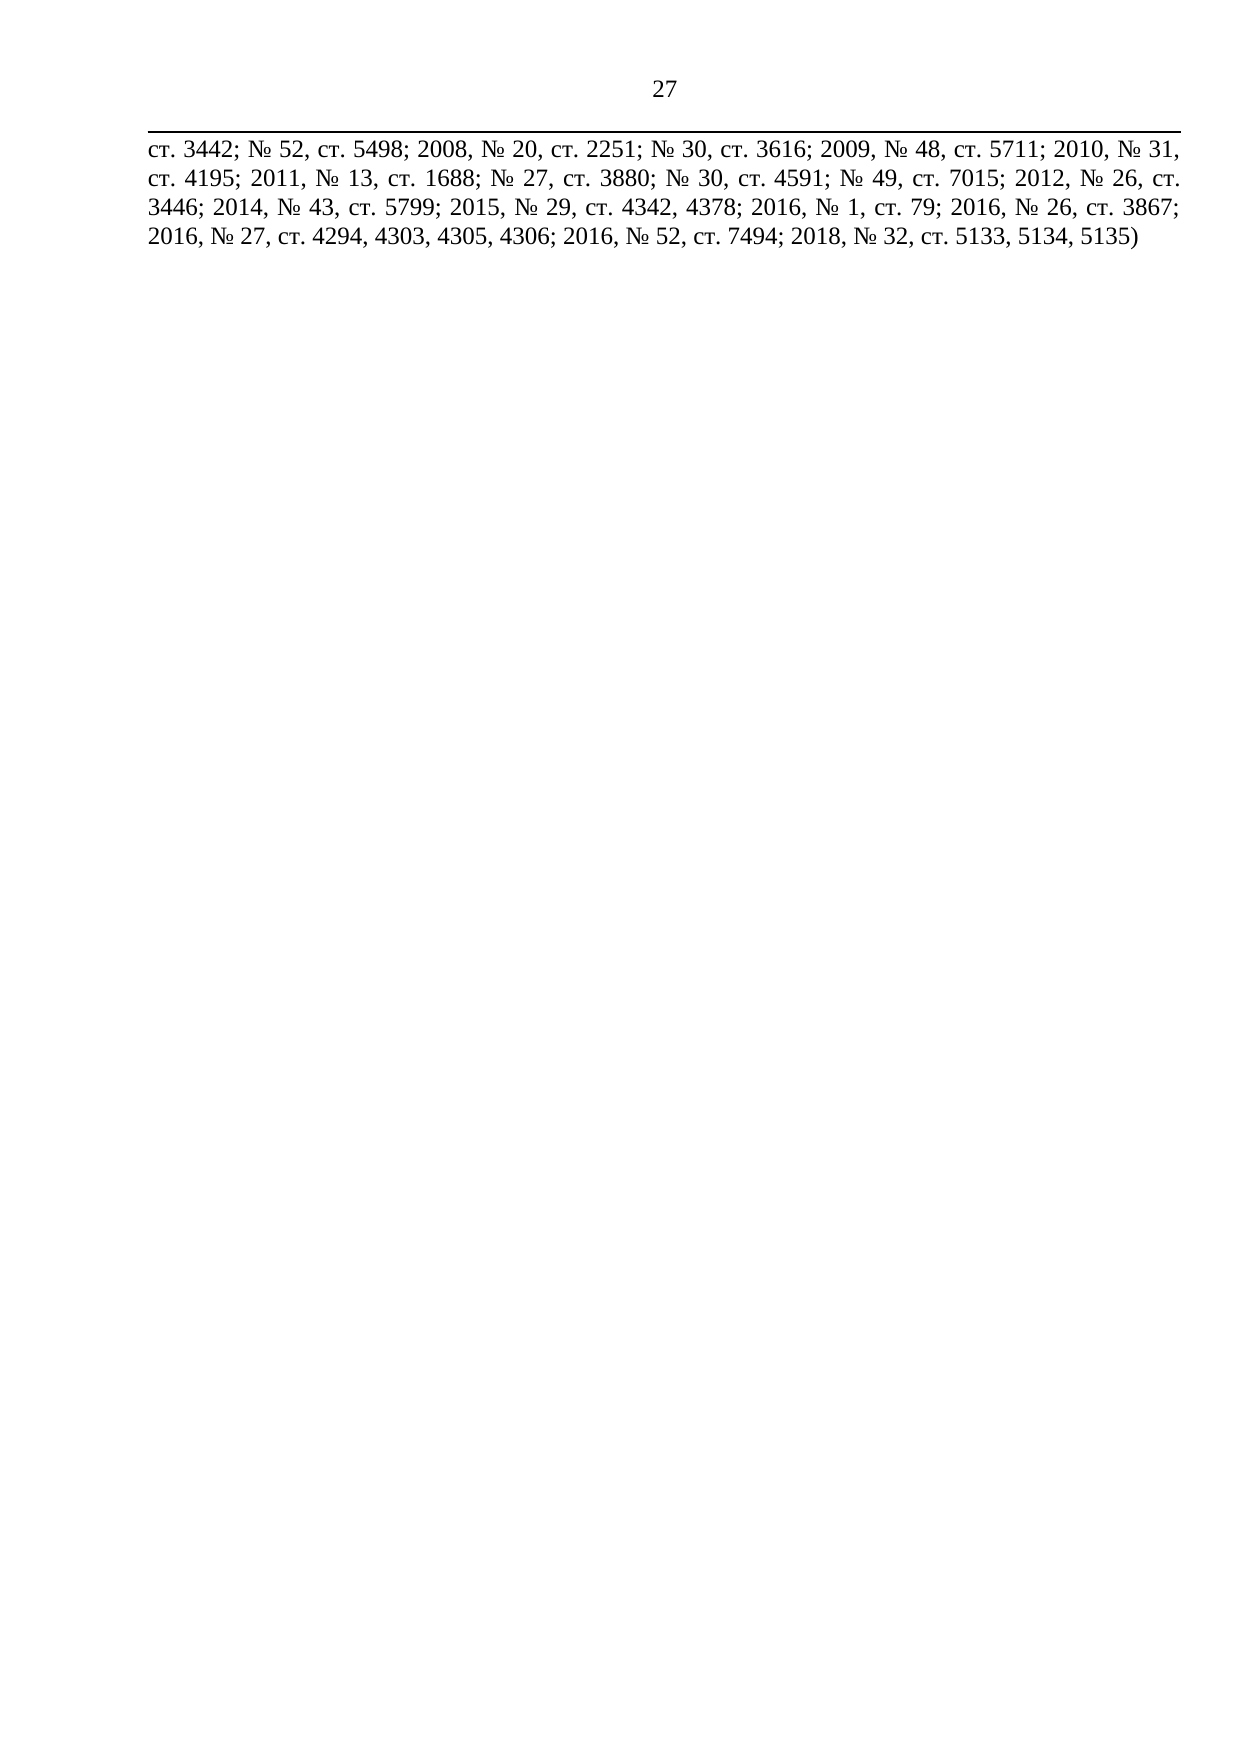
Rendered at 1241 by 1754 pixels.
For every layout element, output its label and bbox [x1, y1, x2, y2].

text [148, 133, 1181, 249]
